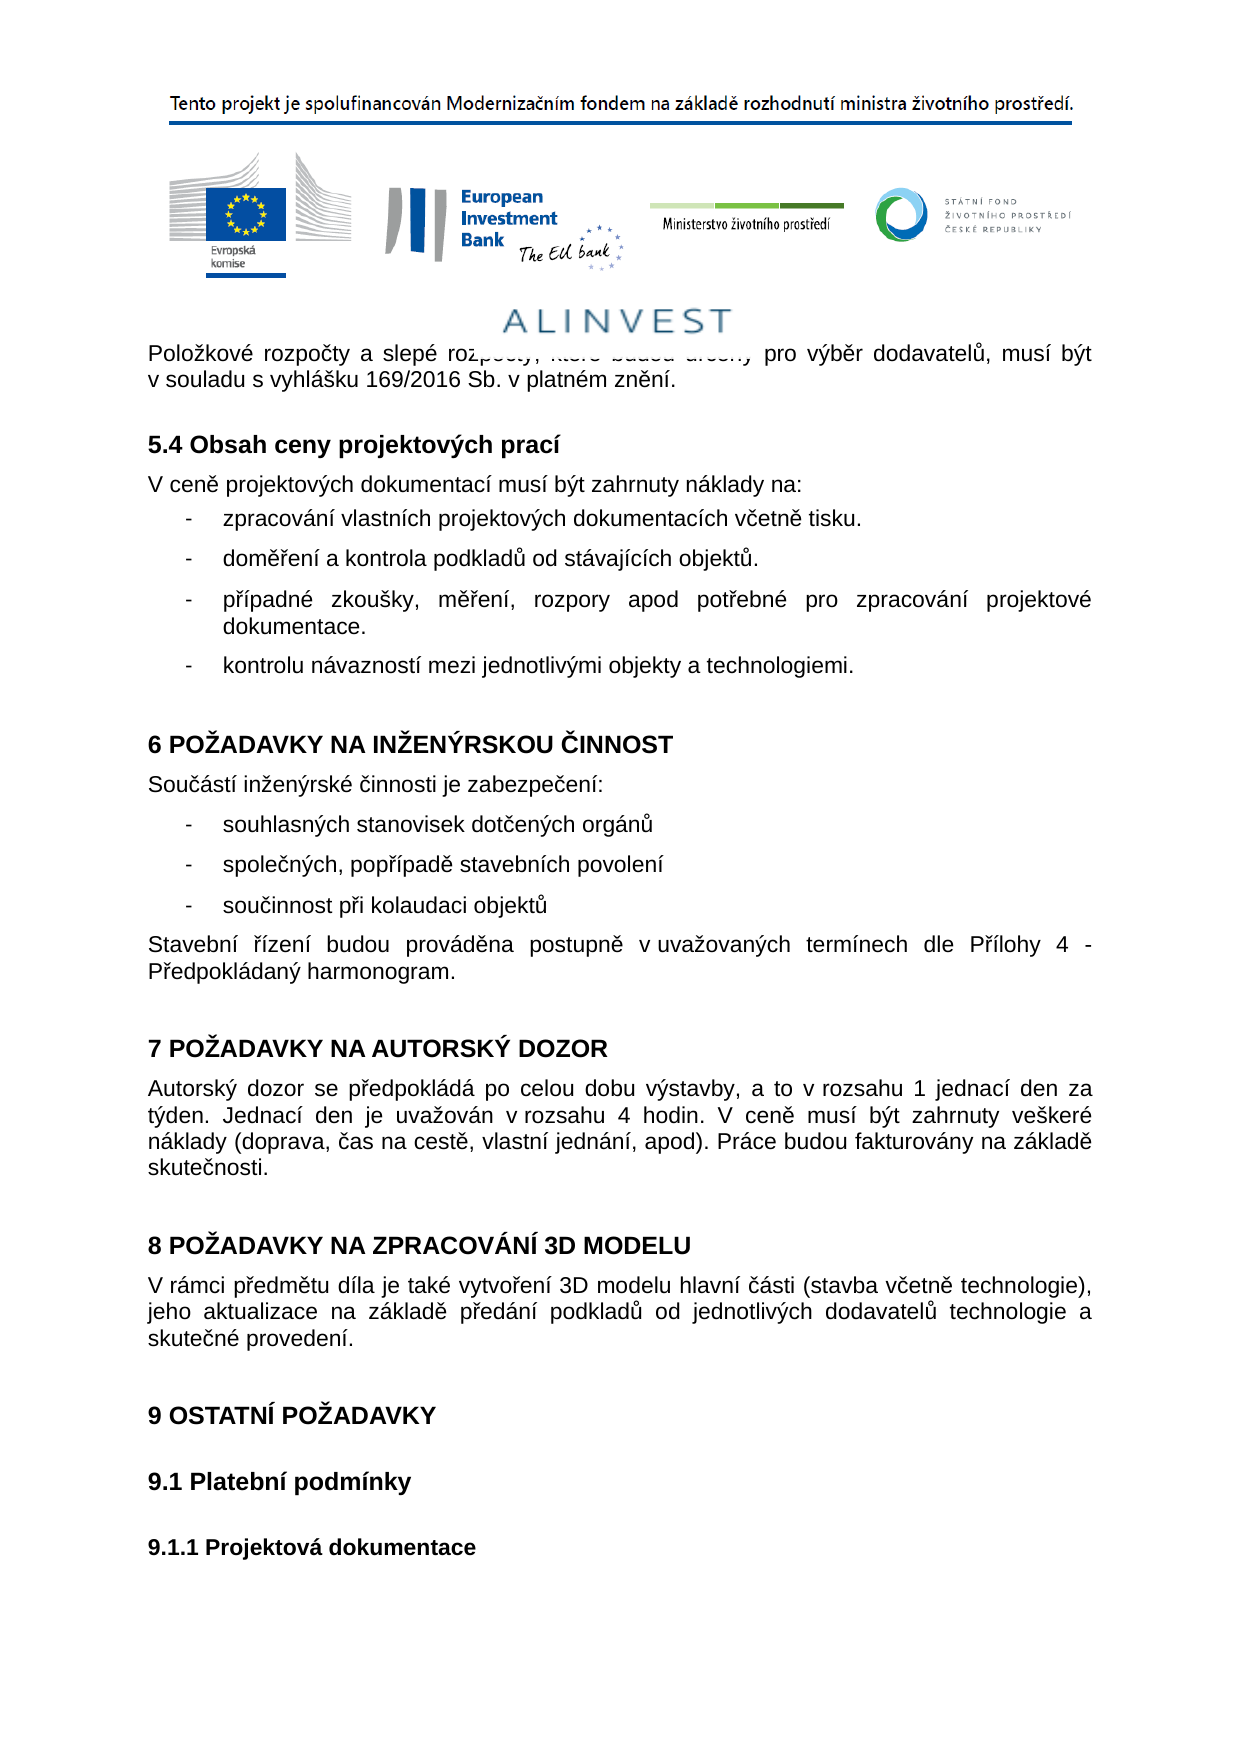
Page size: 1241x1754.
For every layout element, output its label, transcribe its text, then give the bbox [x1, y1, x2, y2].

list doměření a kontrola podkladů od stávajících objektů. [185, 544, 1093, 572]
picture [147, 73, 1092, 292]
subtitle Požadavky na Autorský dozor [148, 1034, 1093, 1063]
subtitle Platební podmínky [148, 1467, 1093, 1496]
list případné zkoušky, měření, rozpory apod potřebné pro zpracování projektové dokumentace. [185, 585, 1093, 639]
subtitle ostatní požadavky [148, 1401, 1093, 1430]
text Položkové rozpočty a slepé rozpočty, které budou určeny pro výběr dodavatelů, musí být v souladu s vyhlášku 169/2016 Sb. v platném znění. [148, 340, 1093, 392]
text Součástí inženýrské činnosti je zabezpečení: [148, 771, 1093, 797]
text Autorský dozor se předpokládá po celou dobu výstavby, a to v rozsahu 1 jednací den za týden. Jednací den je uvažován v rozsahu 4 hodin. V ceně musí být zahrnuty veškeré náklady (doprava, čas na cestě, vlastní jednání, apod). Práce budou fakturovány na základě skutečnosti. [148, 1075, 1093, 1181]
text Stavební řízení budou prováděna postupně v uvažovaných termínech dle Přílohy 4 - Předpokládaný harmonogram. [148, 931, 1093, 984]
subtitle Projektová dokumentace [148, 1533, 1093, 1560]
list společných, popřípadě stavebních povolení [185, 850, 1093, 878]
text V rámci předmětu díla je také vytvoření 3D modelu hlavní části (stavba včetně technologie), jeho aktualizace na základě předání podkladů od jednotlivých dodavatelů technologie a skutečné provedení. [148, 1272, 1093, 1351]
list zpracování vlastních projektových dokumentacích včetně tisku. [185, 504, 1093, 532]
text V ceně projektových dokumentací musí být zahrnuty náklady na: [148, 471, 1093, 497]
list souhlasných stanovisek dotčených orgánů [185, 810, 1093, 838]
subtitle Požadavky na Zpracování 3d modelu [148, 1231, 1093, 1259]
list kontrolu návazností mezi jednotlivými objekty a technologiemi. [185, 652, 1093, 680]
subtitle Obsah ceny projektových prací [148, 430, 1093, 459]
subtitle Požadavky na Inženýrskou činnost [148, 730, 1093, 758]
list součinnost při kolaudaci objektů [185, 891, 1093, 919]
